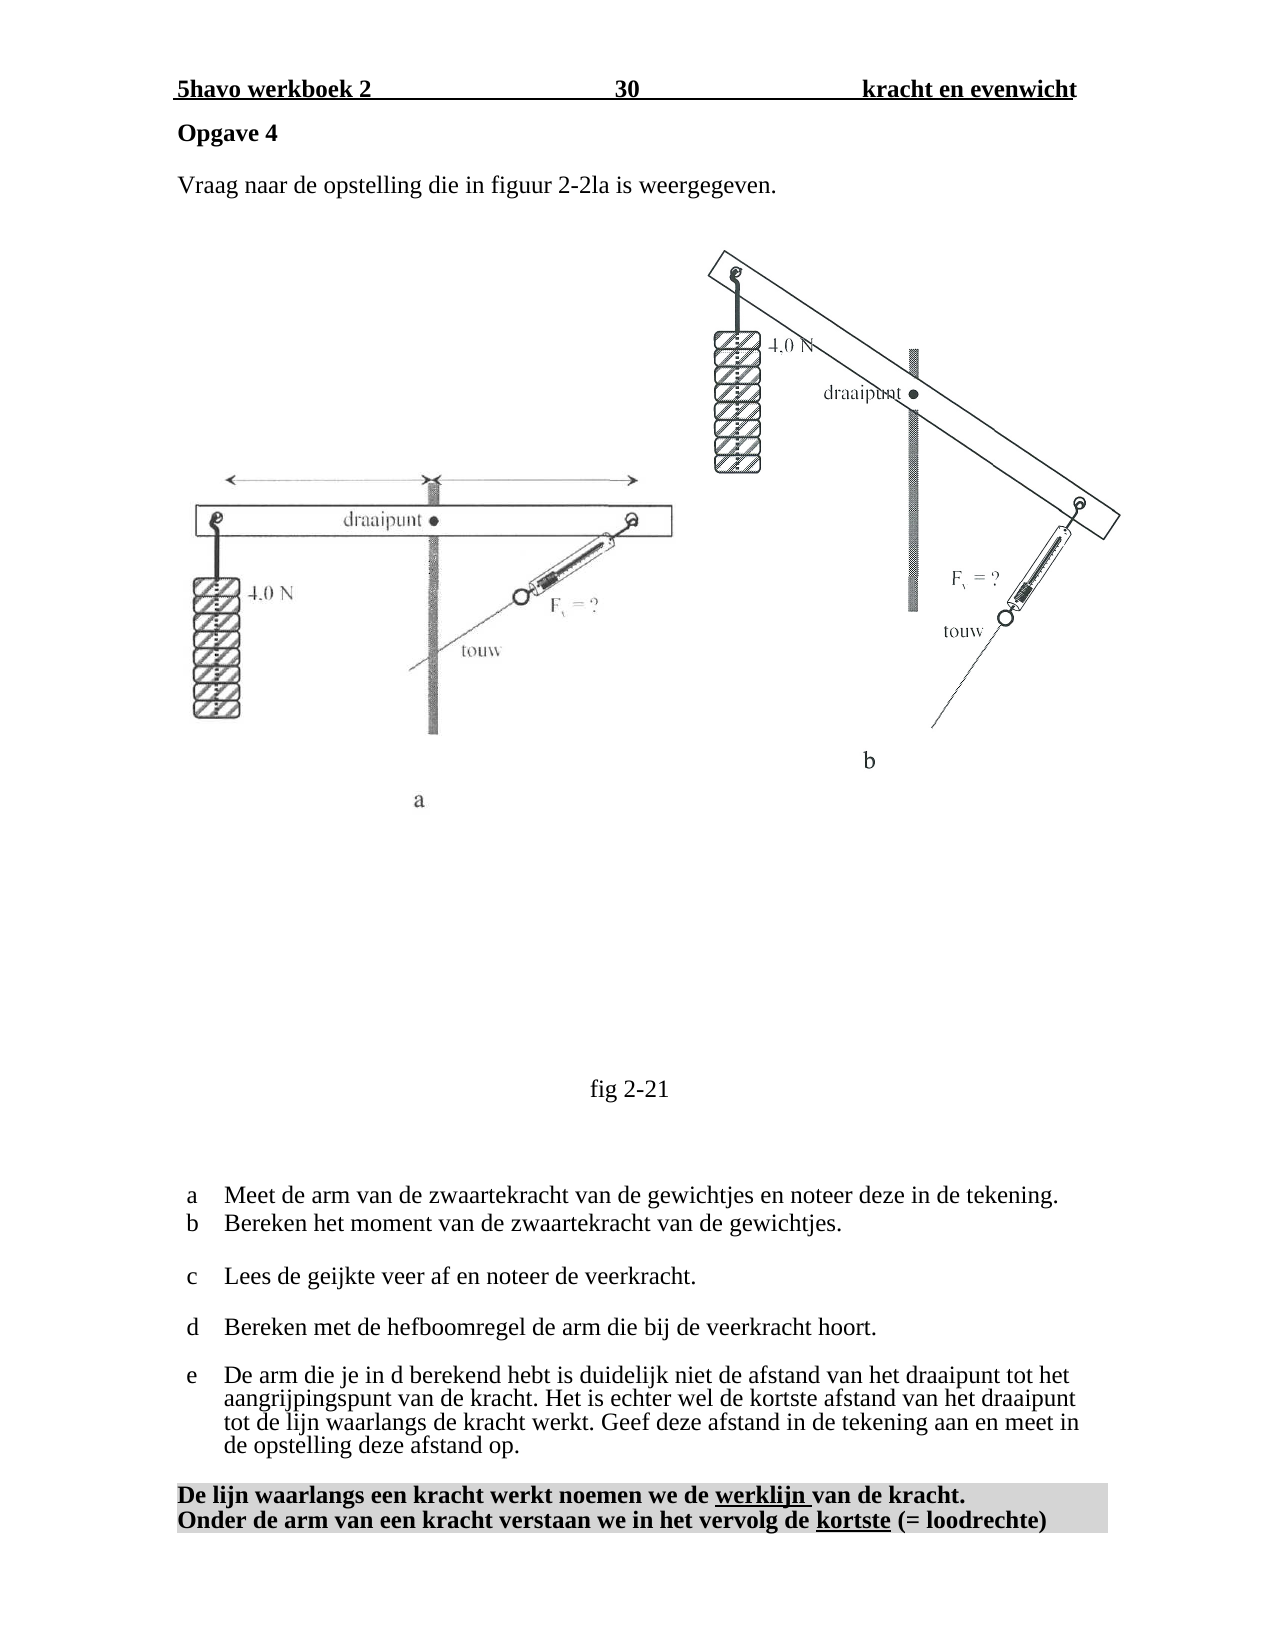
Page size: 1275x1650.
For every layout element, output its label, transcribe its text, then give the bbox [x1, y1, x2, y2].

text b Bereken het moment van de zwaartekracht van de gewichtjes. [186, 1208, 1108, 1237]
text Vraag naar de opstelling die in figuur 2-2la is weergegeven. [177, 170, 1108, 199]
text e De arm die je in d berekend hebt is duidelijk niet de afstand van het draaipunt tot het aangrijpingspunt van de kracht. Het is echter wel de kortste afstand van het draaipunt tot de lijn waarlangs de kracht werkt. Geef deze afstand in de tekening aan en meet in de opstelling deze afstand op. [186, 1364, 1108, 1458]
text d Bereken met de hefboomregel de arm die bij de veerkracht hoort. [186, 1312, 1108, 1341]
text a Meet de arm van de zwaartekracht van de gewichtjes en noteer deze in de tekening. [186, 1184, 1108, 1208]
text fig 2-21 [177, 1078, 1108, 1102]
text Onder de arm van een kracht verstaan we in het vervolg de kortste (= loodrechte) [177, 1508, 1108, 1533]
text De lijn waarlangs een kracht werkt noemen we de werklijn van de kracht. [177, 1483, 1108, 1508]
text c Lees de geijkte veer af en noteer de veerkracht. [186, 1261, 1108, 1289]
text Opgave 4 [177, 118, 1108, 147]
picture [689, 239, 1140, 780]
